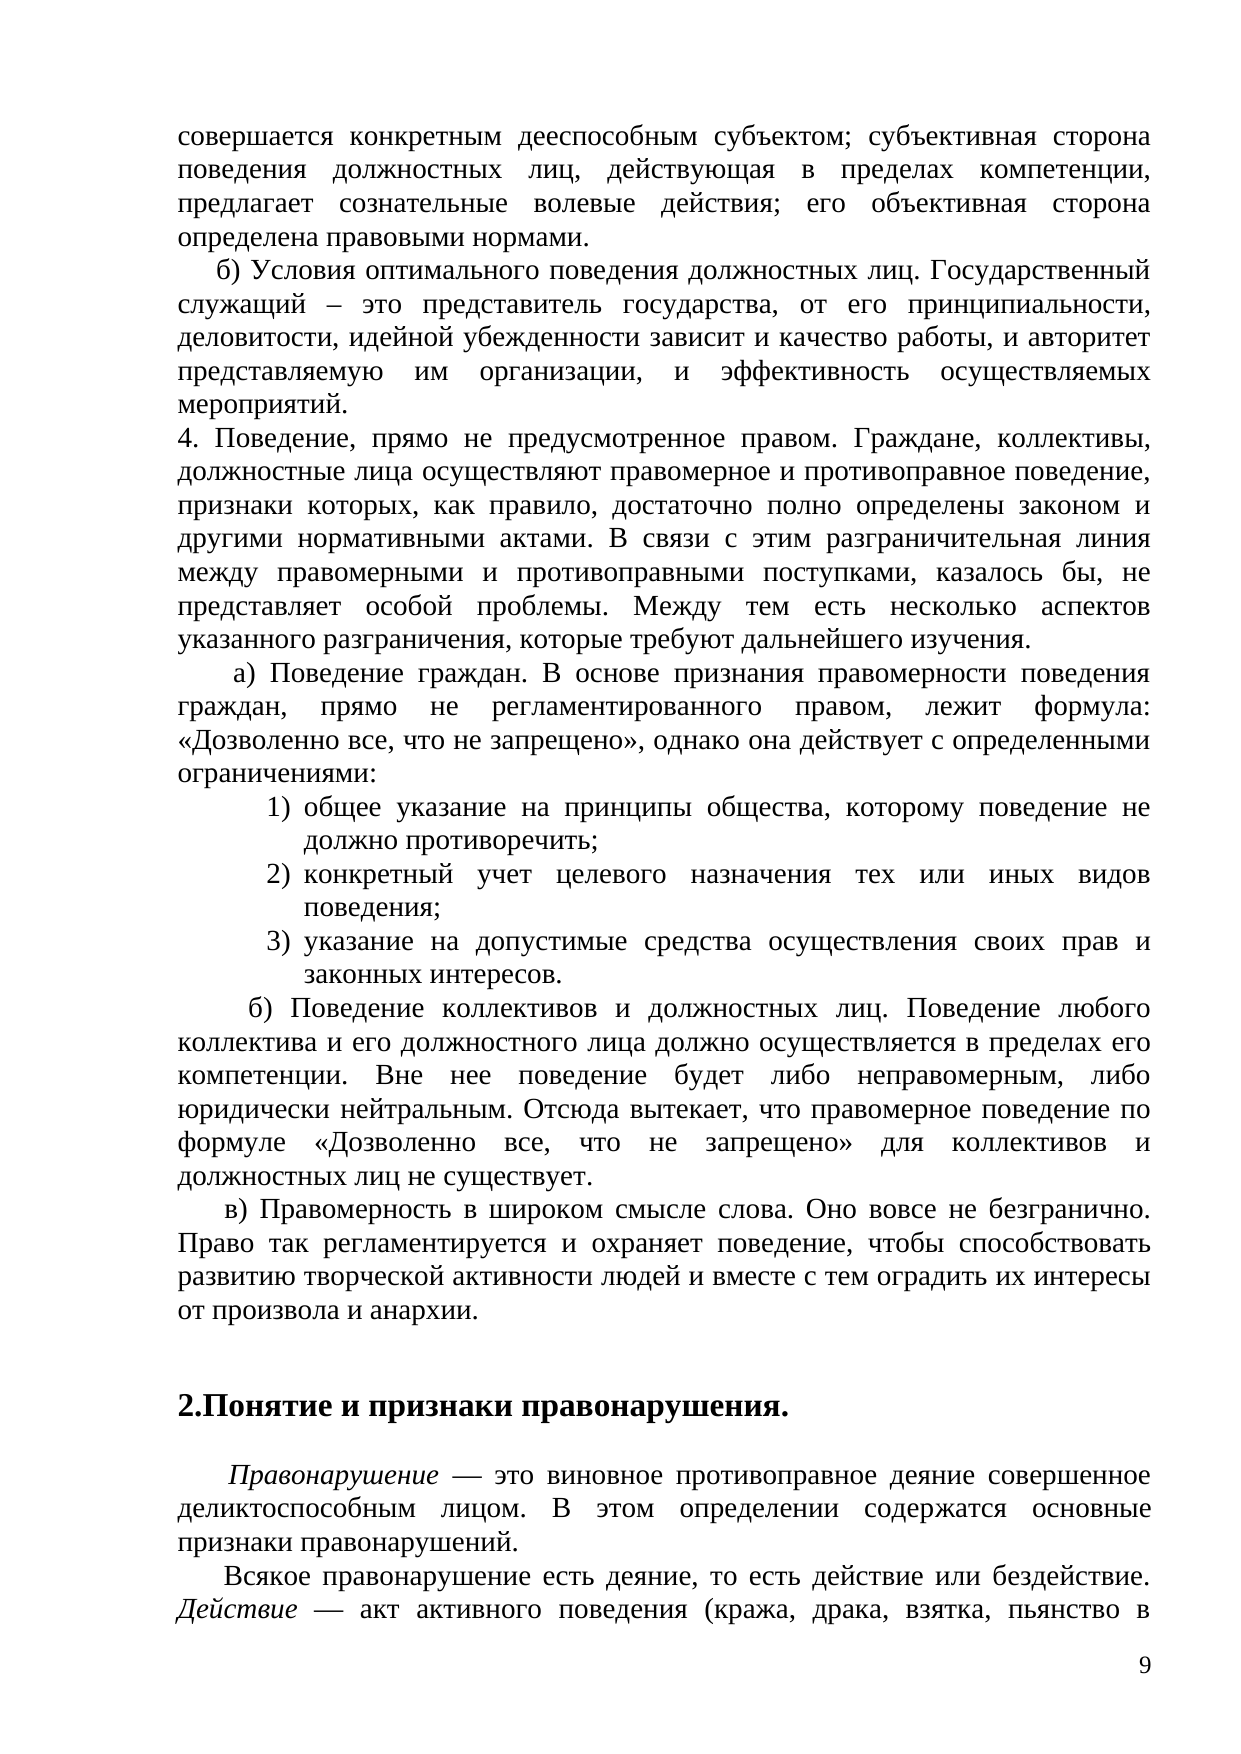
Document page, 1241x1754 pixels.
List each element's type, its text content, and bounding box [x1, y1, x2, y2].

text а) Поведение граждан. В основе признания правомерности поведения граждан, прямо не регламентированного правом, лежит формула: «Дозволенно все, что не запрещено», однако она действует с определенными ограничениями: [177, 655, 1152, 789]
text Правонарушение — это виновное противоправное деяние совершенное деликтоспособным лицом. В этом определении содержатся основные признаки правонарушений. [177, 1457, 1152, 1558]
text б) Условия оптимального поведения должностных лиц. Государственный служащий – это представитель государства, от его принципиальности, деловитости, идейной убежденности зависит и качество работы, и авторитет представляемую им организации, и эффективность осуществляемых мероприятий. [177, 252, 1152, 420]
list общее указание на принципы общества, которому поведение не должно противоречить; [266, 789, 1152, 856]
list конкретный учет целевого назначения тех или иных видов поведения; [266, 856, 1152, 923]
text в) Правомерность в широком смысле слова. Оно вовсе не безгранично. Право так регламентируется и охраняет поведение, чтобы способствовать развитию творческой активности людей и вместе с тем оградить их интересы от произвола и анархии. [177, 1191, 1152, 1326]
list указание на допустимые средства осуществления своих прав и законных интересов. [266, 923, 1152, 990]
text 4. Поведение, прямо не предусмотренное правом. Граждане, коллективы, должностные лица осуществляют правомерное и противоправное поведение, признаки которых, как правило, достаточно полно определены законом и другими нормативными актами. В связи с этим разграничительная линия между правомерными и противоправными поступками, казалось бы, не представляет особой проблемы. Между тем есть несколько аспектов указанного разграничения, которые требуют дальнейшего изучения. [177, 420, 1152, 655]
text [177, 118, 1152, 252]
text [177, 1558, 1152, 1625]
text 2.Понятие и признаки правонарушения. [177, 1385, 1152, 1423]
text б) Поведение коллективов и должностных лиц. Поведение любого коллектива и его должностного лица должно осуществляется в пределах его компетенции. Вне нее поведение будет либо неправомерным, либо юридически нейтральным. Отсюда вытекает, что правомерное поведение по формуле «Дозволенно все, что не запрещено» для коллективов и должностных лиц не существует. [177, 990, 1152, 1191]
